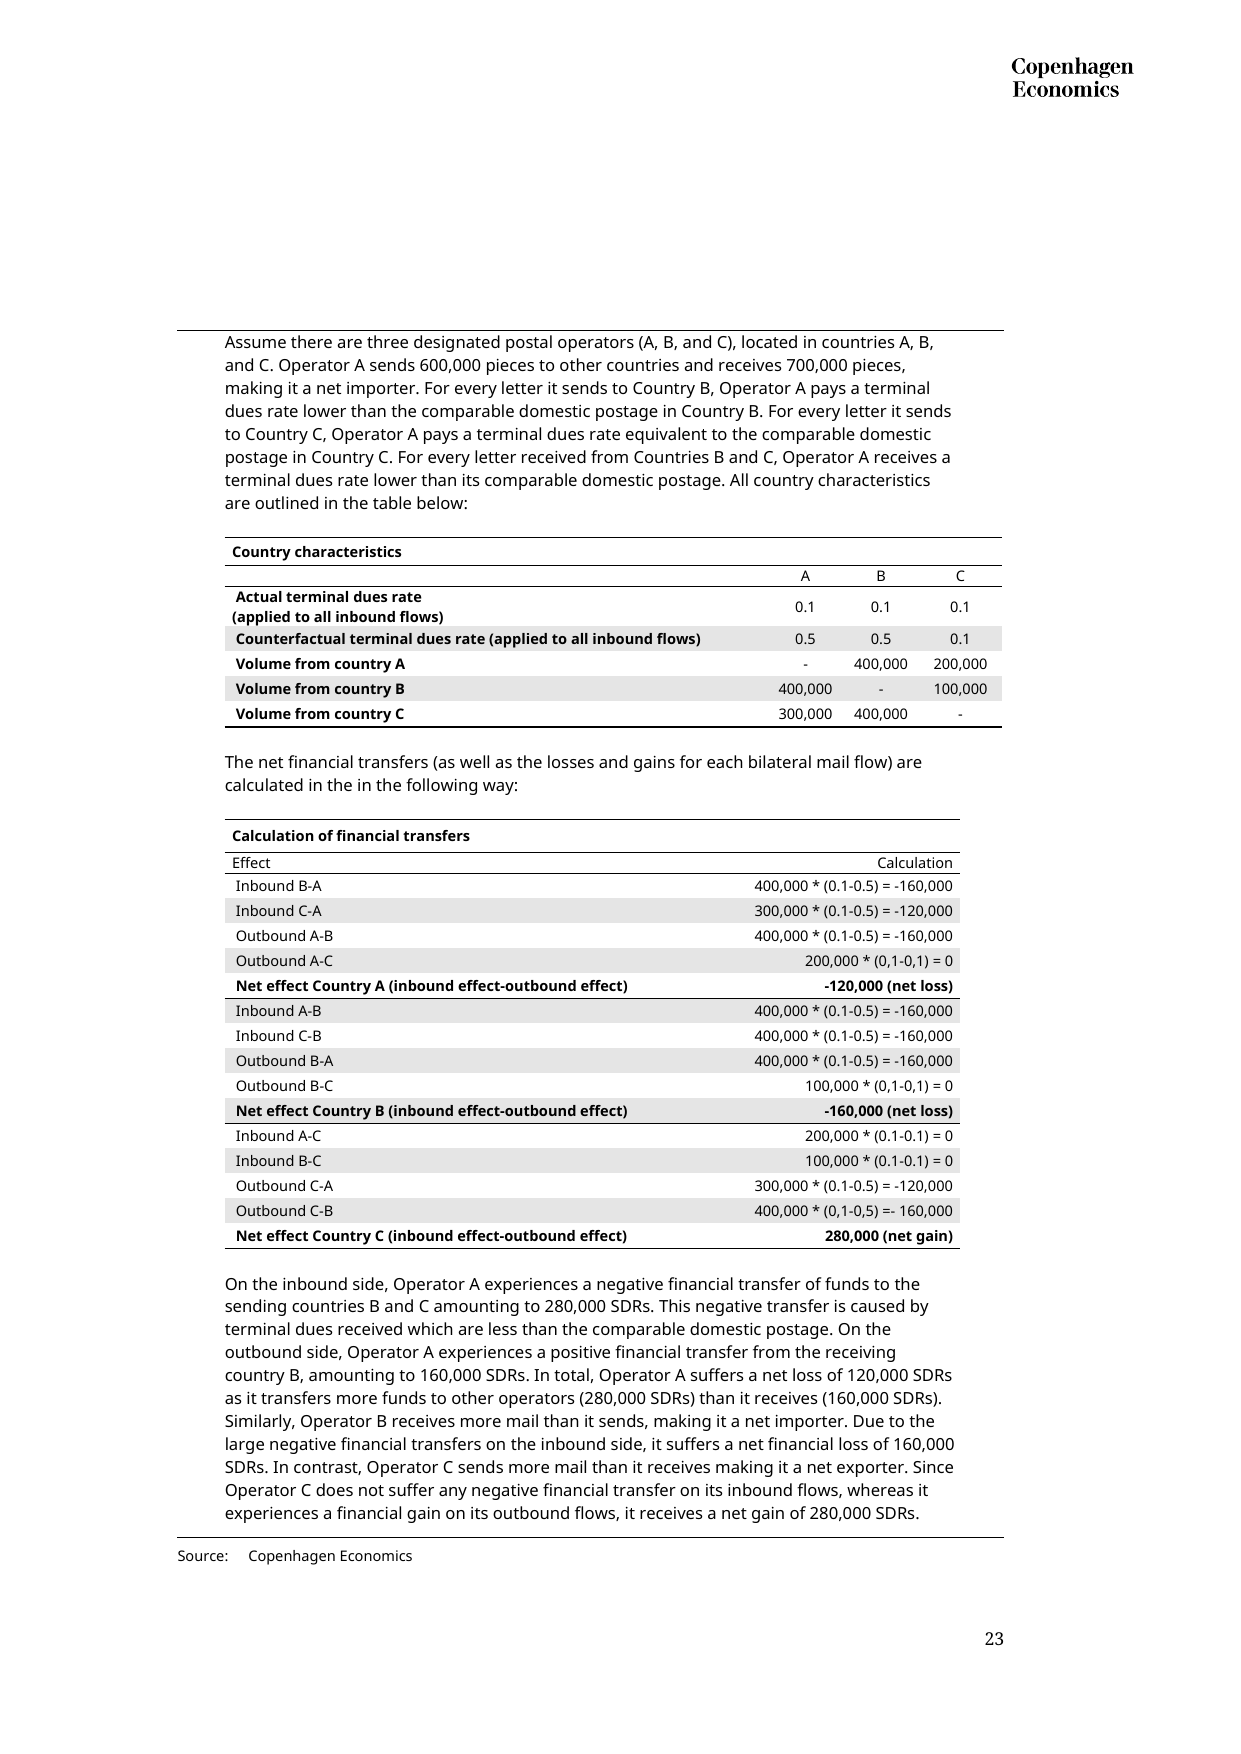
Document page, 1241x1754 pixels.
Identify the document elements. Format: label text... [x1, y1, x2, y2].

table_cell Source: Copenhagen Economics [177, 1538, 1004, 1565]
